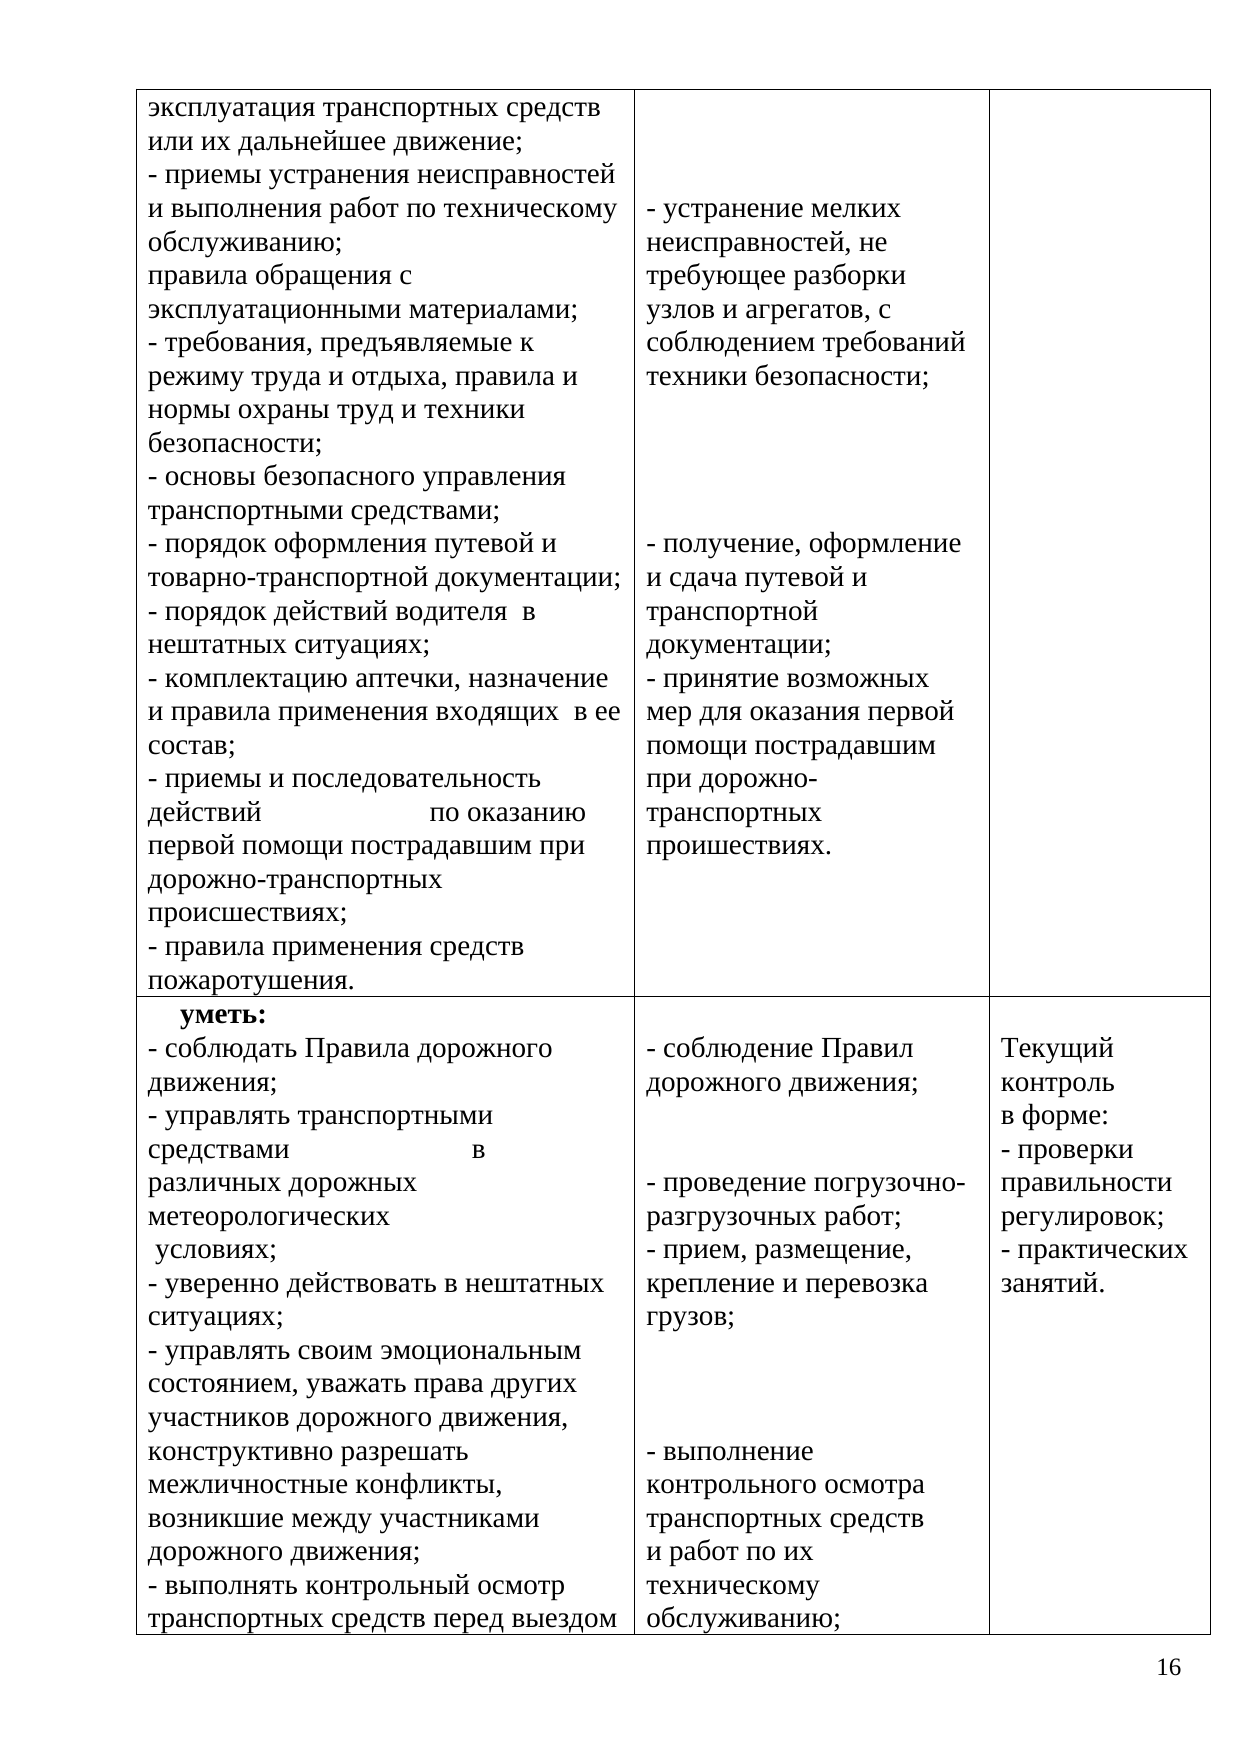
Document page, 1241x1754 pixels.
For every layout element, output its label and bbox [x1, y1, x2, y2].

table_cell [137, 997, 634, 1634]
table_cell [137, 90, 634, 996]
table_cell [635, 90, 989, 996]
table_cell [990, 90, 1210, 996]
table_cell [990, 997, 1210, 1634]
table_cell [635, 997, 989, 1634]
